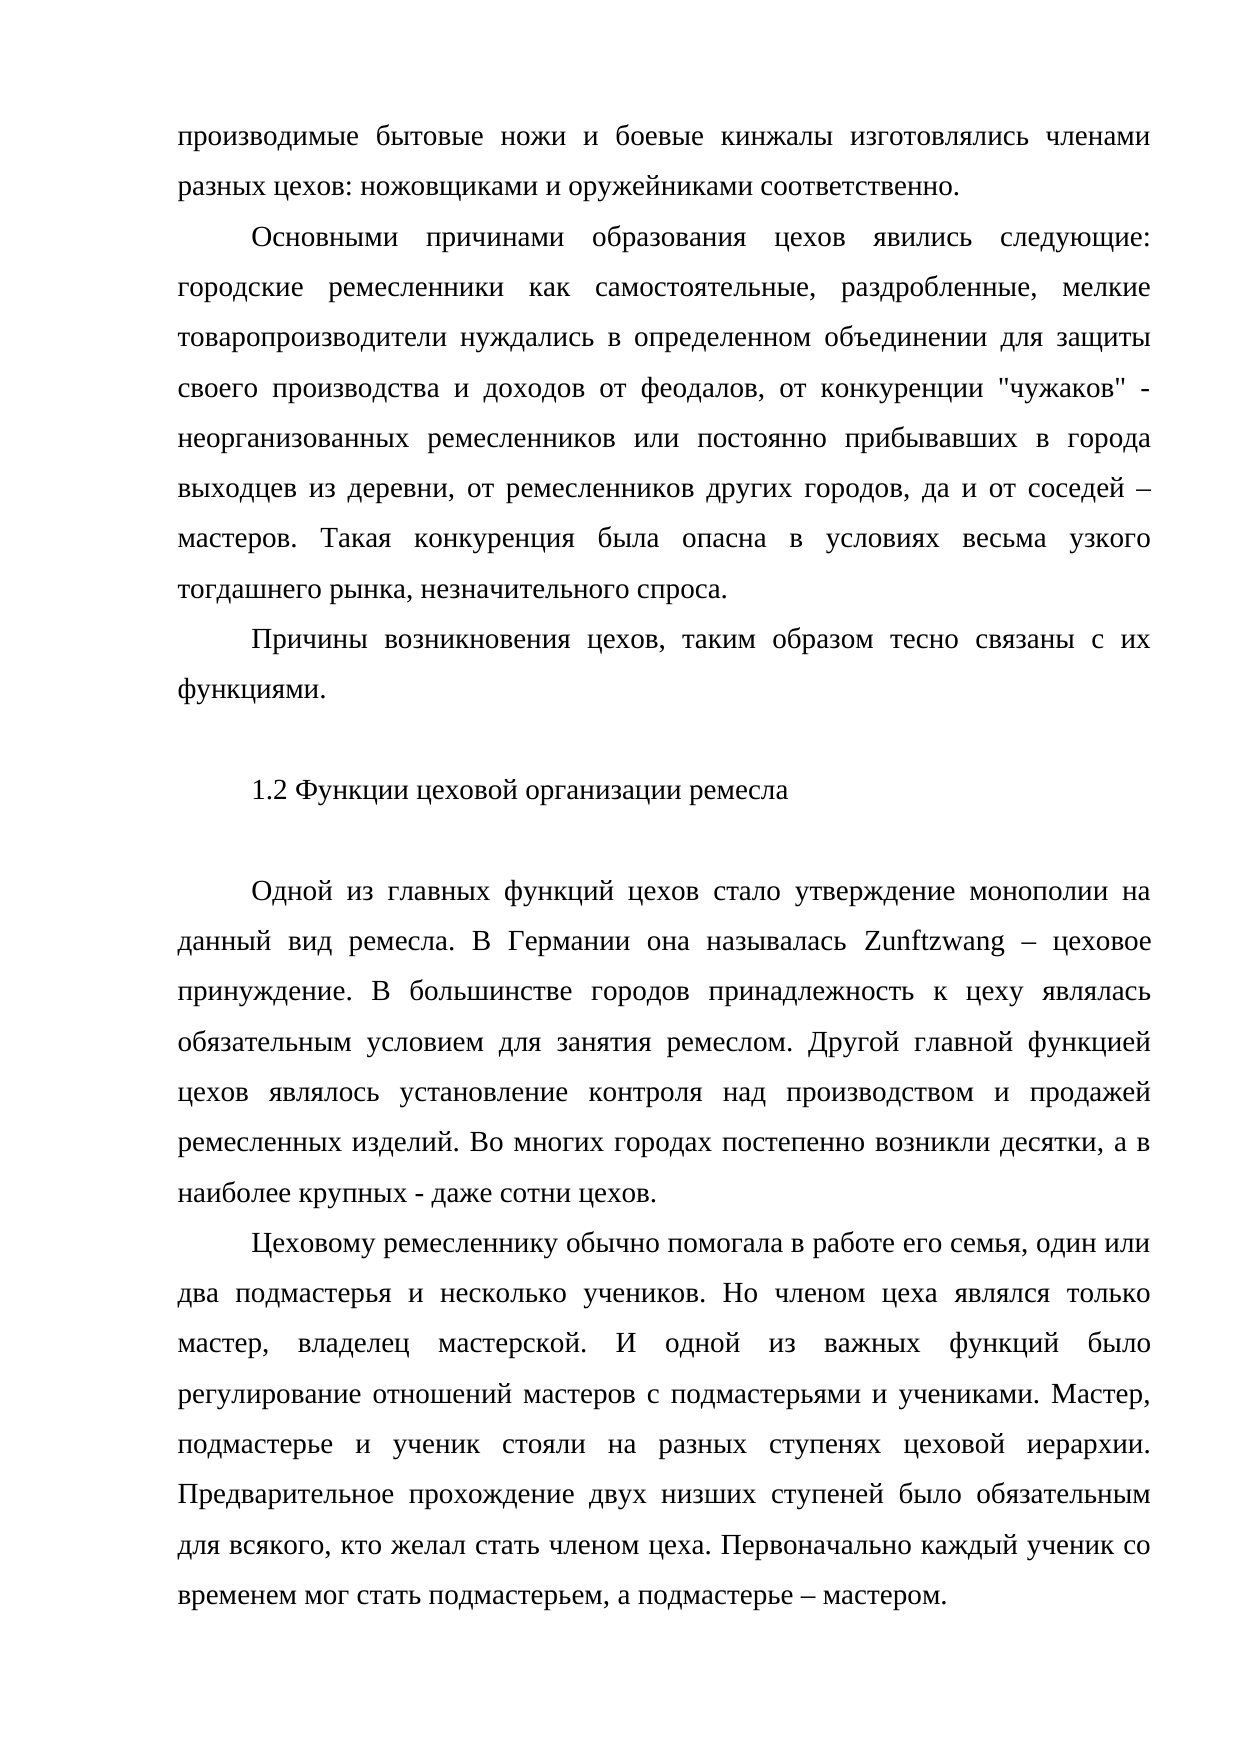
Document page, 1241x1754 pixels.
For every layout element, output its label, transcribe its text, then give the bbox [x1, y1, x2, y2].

text Основными причинами образования цехов явились следующие: городские ремесленники как самостоятельные, раздробленные, мелкие товаропроизводители нуждались в определенном объединении для защиты своего производства и доходов от феодалов, от конкуренции "чужаков" - неорганизованных ремесленников или постоянно прибывавших в города выходцев из деревни, от ремесленников других городов, да и от соседей – мастеров. Такая конкуренция была опасна в условиях весьма узкого тогдашнего рынка, незначительного спроса. [177, 219, 1152, 604]
text Причины возникновения цехов, таким образом тесно связаны с их функциями. [177, 621, 1152, 705]
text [177, 118, 1152, 202]
text Цеховому ремесленнику обычно помогала в работе его семья, один или два подмастерья и несколько учеников. Но членом цеха являлся только мастер, владелец мастерской. И одной из важных функций было регулирование отношений мастеров с подмастерьями и учениками. Мастер, подмастерье и ученик стояли на разных ступенях цеховой иерархии. Предварительное прохождение двух низших ступеней было обязательным для всякого, кто желал стать членом цеха. Первоначально каждый ученик со временем мог стать подмастерьем, а подмастерье – мастером. [177, 1225, 1152, 1611]
text Одной из главных функций цехов стало утверждение монополии на данный вид ремесла. В Германии она называлась Zunftzwang – цеховое принуждение. В большинстве городов принадлежность к цеху являлась обязательным условием для занятия ремеслом. Другой главной функцией цехов являлось установление контроля над производством и продажей ремесленных изделий. Во многих городах постепенно возникли десятки, а в наиболее крупных - даже сотни цехов. [177, 873, 1152, 1208]
text 1.2 Функции цеховой организации ремесла [177, 772, 1152, 806]
